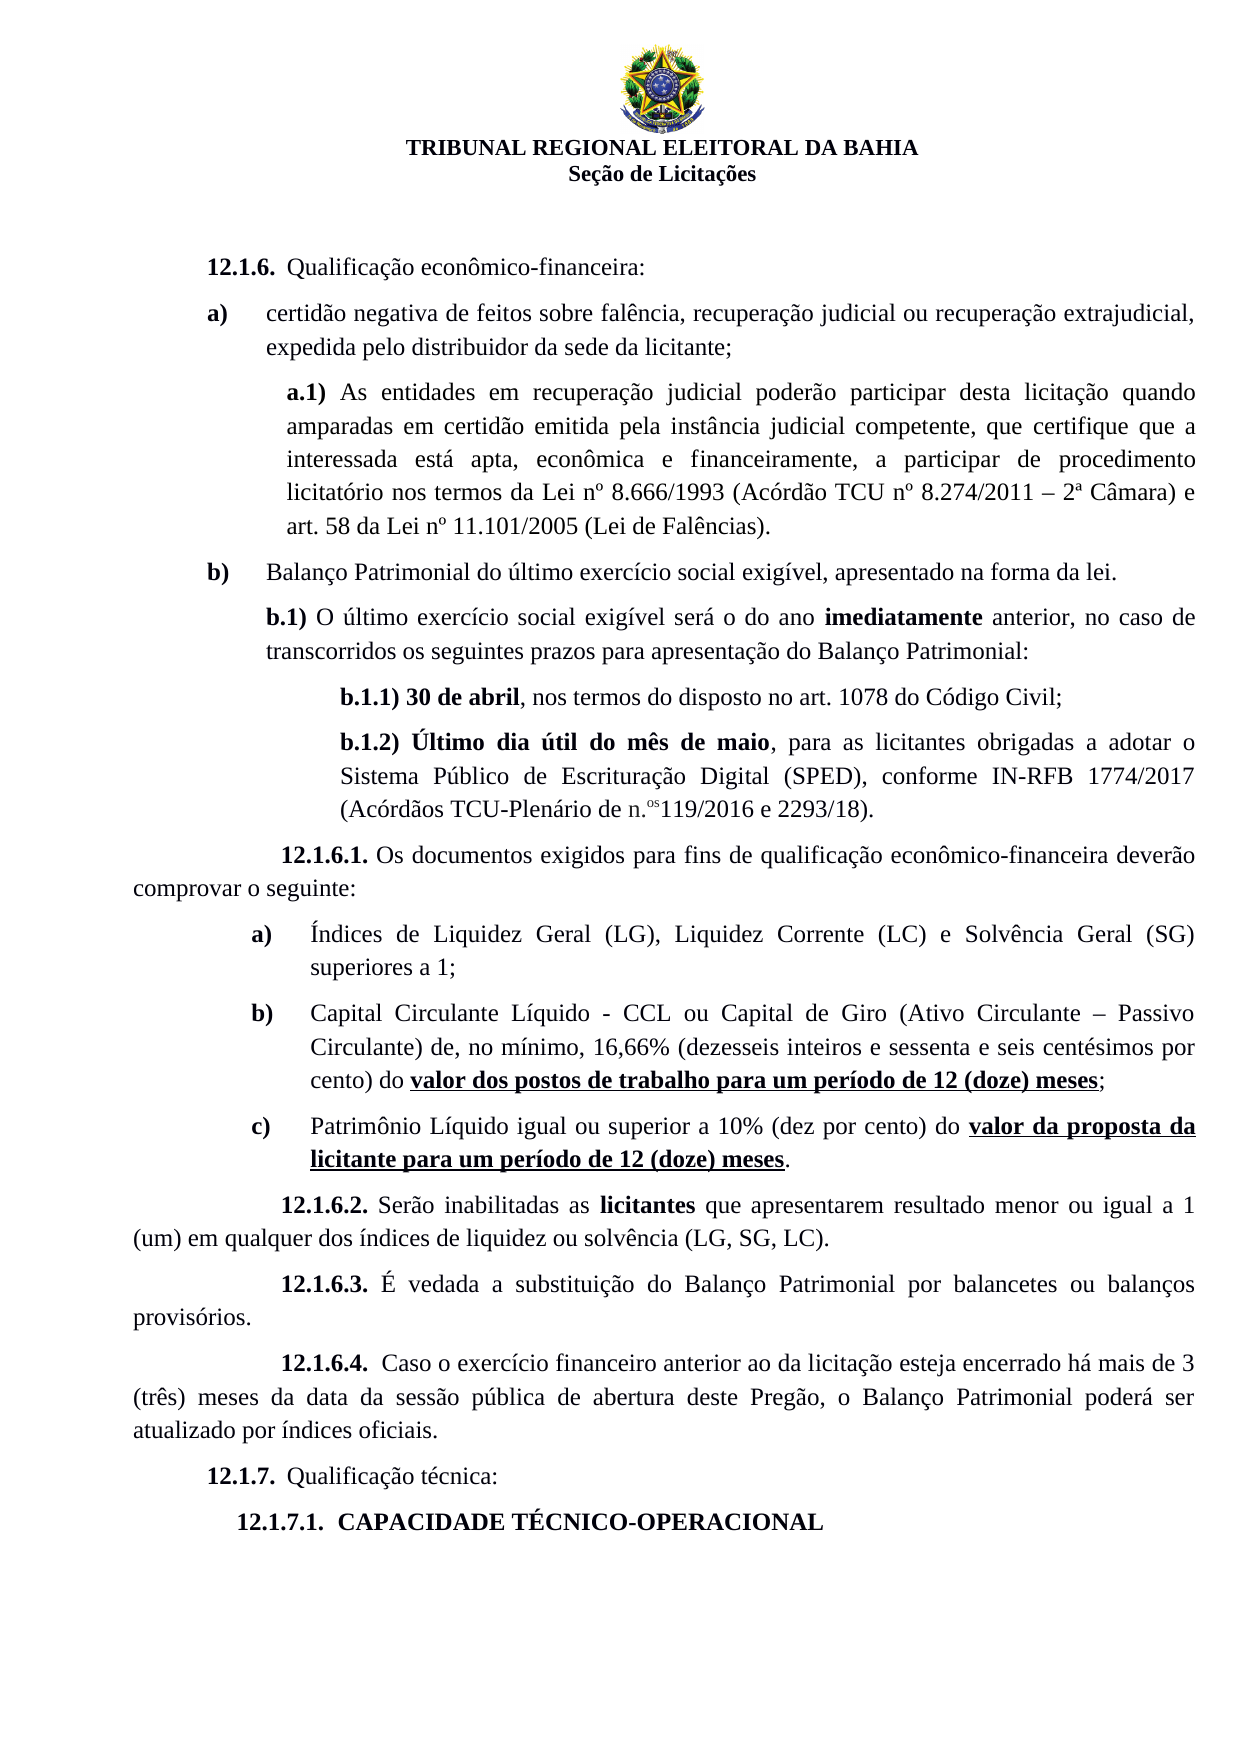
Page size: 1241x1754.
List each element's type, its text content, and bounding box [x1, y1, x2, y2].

text 12.1.6.1. Os documentos exigidos para fins de qualificação econômico-financeira deverão comprovar o seguinte: [133, 837, 1196, 903]
text b.1.1) 30 de abril, nos termos do disposto no art. 1078 do Código Civil; [340, 678, 1196, 712]
list Balanço Patrimonial do último exercício social exigível, apresentado na forma da lei. [207, 553, 1196, 587]
list Patrimônio Líquido igual ou superior a 10% (dez por cento) do valor da proposta da licitante para um período de 12 (doze) meses. [251, 1107, 1196, 1174]
list CAPACIDADE TÉCNICO-OPERACIONAL [236, 1503, 1196, 1537]
list Índices de Liquidez Geral (LG), Liquidez Corrente (LC) e Solvência Geral (SG) superiores a 1; [251, 916, 1196, 982]
text b.1) O último exercício social exigível será o do ano imediatamente anterior, no caso de transcorridos os seguintes prazos para apresentação do Balanço Patrimonial: [266, 599, 1196, 666]
text 12.1.6.2. Serão inabilitadas as licitantes que apresentarem resultado menor ou igual a 1 (um) em qualquer dos índices de liquidez ou solvência (LG, SG, LC). [133, 1187, 1196, 1253]
list certidão negativa de feitos sobre falência, recuperação judicial ou recuperação extrajudicial, expedida pelo distribuidor da sede da licitante; [207, 295, 1196, 362]
text 12.1.6.4. Caso o exercício financeiro anterior ao da licitação esteja encerrado há mais de 3 (três) meses da data da sessão pública de abertura deste Pregão, o Balanço Patrimonial poderá ser atualizado por índices oficiais. [133, 1345, 1196, 1445]
list Capital Circulante Líquido - CCL ou Capital de Giro (Ativo Circulante – Passivo Circulante) de, no mínimo, 16,66% (dezesseis inteiros e sessenta e seis centésimos por cento) do valor dos postos de trabalho para um período de 12 (doze) meses; [251, 995, 1196, 1095]
text b.1.2) Último dia útil do mês de maio, para as licitantes obrigadas a adotar o Sistema Público de Escrituração Digital (SPED), conforme IN-RFB 1774/2017 (Acórdãos TCU-Plenário de n.os119/2016 e 2293/18). [340, 724, 1196, 824]
text 12.1.7. Qualificação técnica: [133, 1457, 1196, 1491]
text 12.1.6.3. É vedada a substituição do Balanço Patrimonial por balancetes ou balanços provisórios. [133, 1266, 1196, 1332]
text 12.1.6. Qualificação econômico-financeira: [133, 249, 1196, 282]
text a.1) As entidades em recuperação judicial poderão participar desta licitação quando amparadas em certidão emitida pela instância judicial competente, que certifique que a interessada está apta, econômica e financeiramente, a participar de procedimento licitatório nos termos da Lei nº 8.666/1993 (Acórdão TCU nº 8.274/2011 – 2ª Câmara) e art. 58 da Lei nº 11.101/2005 (Lei de Falências). [286, 374, 1196, 541]
